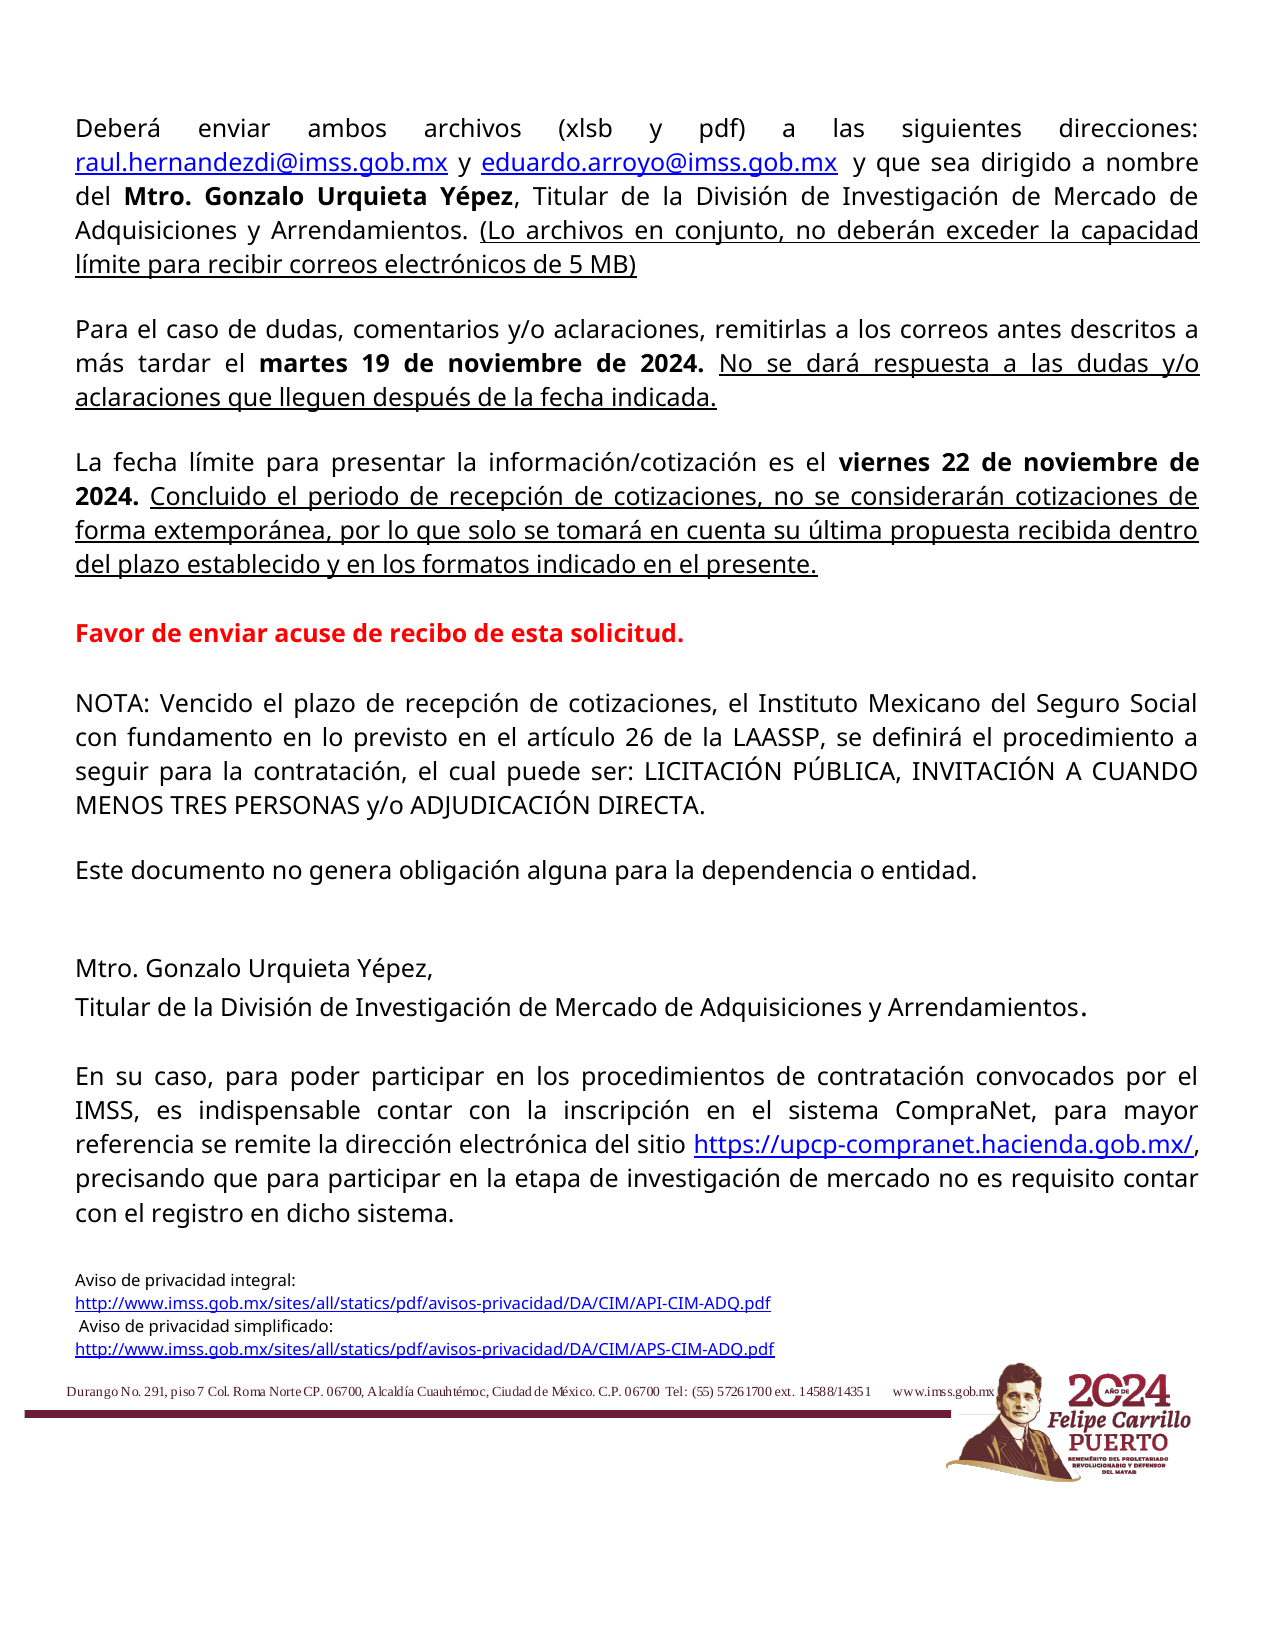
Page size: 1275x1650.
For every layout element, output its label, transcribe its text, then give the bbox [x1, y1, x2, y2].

text Mtro. Gonzalo Urquieta Yépez, [75, 951, 1200, 985]
text La fecha límite para presentar la información/cotización es el viernes 22 de noviembre de 2024. Concluido el periodo de recepción de cotizaciones, no se considerarán cotizaciones de forma extemporánea, por lo que solo se tomará en cuenta su última propuesta recibida dentro del plazo establecido y en los formatos indicado en el presente. [75, 444, 1200, 580]
text Deberá enviar ambos archivos (xlsb y pdf) a las siguientes direcciones: raul.hernandezdi@imss.gob.mx y eduardo.arroyo@imss.gob.mx y que sea dirigido a nombre del Mtro. Gonzalo Urquieta Yépez, Titular de la División de Investigación de Mercado de Adquisiciones y Arrendamientos. (Lo archivos en conjunto, no deberán exceder la capacidad límite para recibir correos electrónicos de 5 MB) [75, 111, 1200, 281]
text En su caso, para poder participar en los procedimientos de contratación convocados por el IMSS, es indispensable contar con la inscripción en el sistema CompraNet, para mayor referencia se remite la dirección electrónica del sitio https://upcp-compranet.hacienda.gob.mx/, precisando que para participar en la etapa de investigación de mercado no es requisito contar con el registro en dicho sistema. [75, 1059, 1200, 1229]
text Titular de la División de Investigación de Mercado de Adquisiciones y Arrendamientos. [75, 985, 1200, 1025]
picture [24, 1361, 1195, 1489]
text NOTA: Vencido el plazo de recepción de cotizaciones, el Instituto Mexicano del Seguro Social con fundamento en lo previsto en el artículo 26 de la LAASSP, se definirá el procedimiento a seguir para la contratación, el cual puede ser: LICITACIÓN PÚBLICA, INVITACIÓN A CUANDO MENOS TRES PERSONAS y/o ADJUDICACIÓN DIRECTA. [75, 686, 1200, 822]
text Este documento no genera obligación alguna para la dependencia o entidad. [75, 852, 1200, 887]
text Favor de enviar acuse de recibo de esta solicitud. [75, 616, 1200, 650]
text Para el caso de dudas, comentarios y/o aclaraciones, remitirlas a los correos antes descritos a más tardar el martes 19 de noviembre de 2024. No se dará respuesta a las dudas y/o aclaraciones que lleguen después de la fecha indicada. [75, 311, 1200, 414]
text Aviso de privacidad integral: http://www.imss.gob.mx/sites/all/statics/pdf/avisos-privacidad/DA/CIM/API-CIM-ADQ.pdf Aviso de privacidad simplificado: http://www.imss.gob.mx/sites/all/statics/pdf/avisos-privacidad/DA/CIM/APS-CIM-ADQ.pdf [75, 1269, 1200, 1360]
